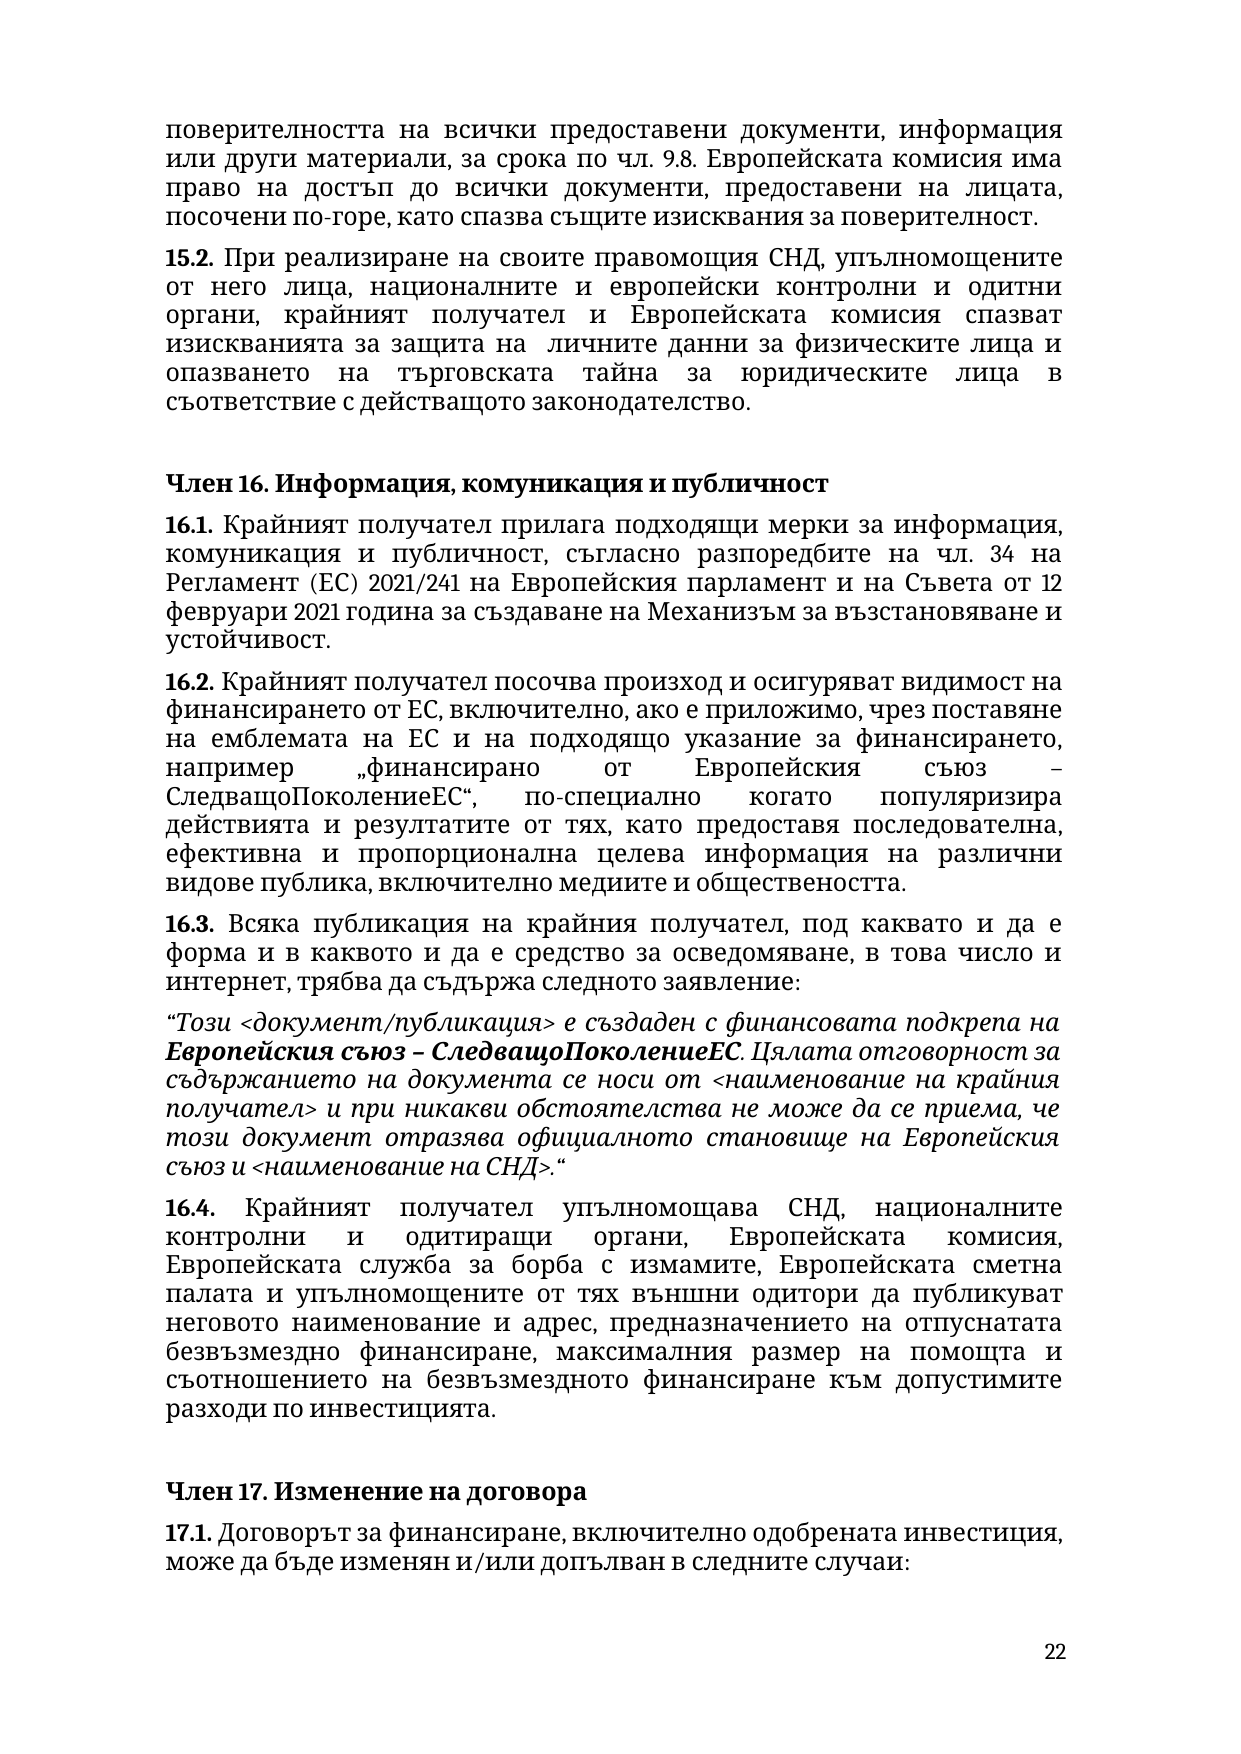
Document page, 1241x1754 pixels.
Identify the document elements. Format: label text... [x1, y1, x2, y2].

text 15.2. При реализиране на своите правомощия СНД, упълномощените от него лица, националните и европейски контролни и одитни органи, крайният получател и Европейската комисия спазват изискванията за защита на личните данни за физическите лица и опазването на търговската тайна за юридическите лица в съответствие с действащото законодателство. [165, 244, 1063, 416]
text 16.3. Всяка публикация на крайния получател, под каквато и да е форма и в каквото и да е средство за осведомяване, в това число и интернет, трябва да съдържа следното заявление: [165, 910, 1063, 996]
text “Този <документ/публикация> е създаден с финансовата подкрепа на Европейския съюз – СледващоПоколениеЕС. Цялата отговорност за съдържанието на документа се носи от <наименование на крайния получател> и при никакви обстоятелства не може да се приема, че този документ отразява официалното становище на Европейския съюз и <наименование на СНД>.“ [165, 1009, 1063, 1181]
text 17.1. Договорът за финансиране, включително одобрената инвестиция, може да бъде изменян и/или допълван в следните случаи: [165, 1519, 1063, 1576]
text 16.2. Крайният получател посочва произход и осигуряват видимост на финансирането от ЕС, включително, ако е приложимо, чрез поставяне на емблемата на ЕС и на подходящо указание за финансирането, например „финансирано от Европейския съюз – СледващоПоколениеЕС“, по-специално когато популяризира действията и резултатите от тях, като предоставя последователна, ефективна и пропорционална целева информация на различни видове публика, включително медиите и обществеността. [165, 668, 1063, 898]
text 16.1. Крайният получател прилага подходящи мерки за информация, комуникация и публичност, съгласно разпоредбите на чл. 34 на Регламент (ЕС) 2021/241 на Европейския парламент и на Съвета от 12 февруари 2021 година за създаване на Механизъм за възстановяване и устойчивост. [165, 511, 1063, 655]
text Член 17. Изменение на договора [165, 1478, 1063, 1506]
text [165, 116, 1063, 231]
text Член 16. Информация, комуникация и публичност [165, 470, 1063, 499]
text 16.4. Крайният получател упълномощава СНД, националните контролни и одитиращи органи, Европейската комисия, Европейската служба за борба с измамите, Европейската сметна палата и упълномощените от тях външни одитори да публикуват неговото наименование и адрес, предназначението на отпуснатата безвъзмездно финансиране, максималния размер на помощта и съотношението на безвъзмездното финансиране към допустимите разходи по инвестицията. [165, 1194, 1063, 1424]
